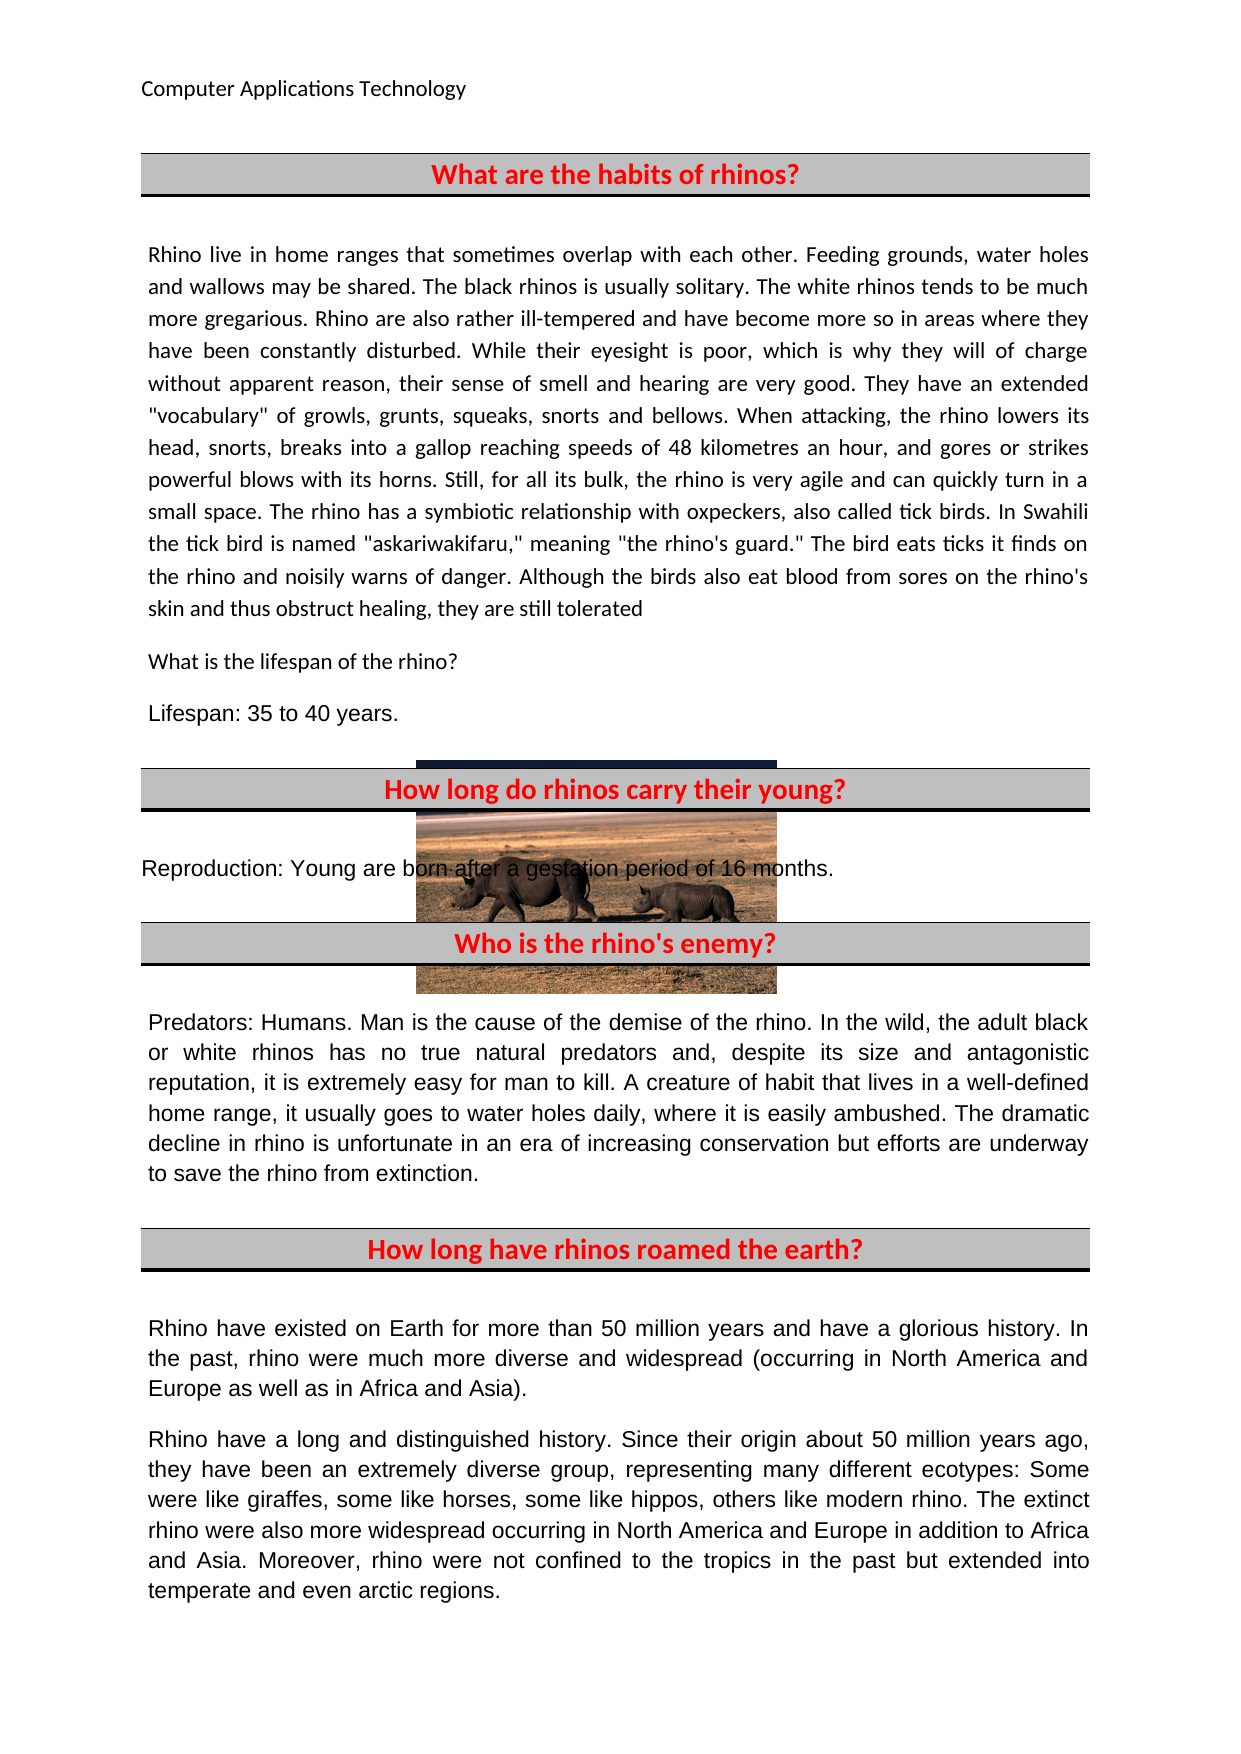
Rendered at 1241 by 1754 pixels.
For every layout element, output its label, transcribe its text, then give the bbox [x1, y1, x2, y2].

text Reproduction: Young are born after a gestation period of 16 months. [141, 854, 1090, 881]
subtitle How long do rhinos carry their young? [141, 769, 1090, 808]
picture [416, 881, 777, 922]
picture [416, 812, 777, 854]
text Predators: Humans. Man is the cause of the demise of the rhino. In the wild, the adult black or white rhinos has no true natural predators and, despite its size and antagonistic reputation, it is extremely easy for man to kill. A creature of habit that lives in a well-defined home range, it usually goes to water holes daily, where it is easily ambushed. The dramatic decline in rhino is unfortunate in an era of increasing conservation but efforts are underway to save the rhino from extinction. [148, 1009, 1090, 1186]
text Rhino have a long and distinguished history. Since their origin about 50 million years ago, they have been an extremely diverse group, representing many different ecotypes: Some were like giraffes, some like horses, some like hippos, others like modern rhino. The extinct rhino were also more widespread occurring in North America and Europe in addition to Africa and Asia. Moreover, rhino were not confined to the tropics in the past but extended into temperate and even arctic regions. [148, 1426, 1090, 1603]
text Lifespan: 35 to 40 years. [148, 700, 1090, 726]
picture [416, 760, 777, 768]
picture [416, 966, 777, 994]
subtitle Who is the rhino's enemy? [141, 923, 1090, 963]
text Rhino live in home ranges that sometimes overlap with each other. Feeding grounds, water holes and wallows may be shared. The black rhinos is usually solitary. The white rhinos tends to be much more gregarious. Rhino are also rather ill-tempered and have become more so in areas where they have been constantly disturbed. While their eyesight is poor, which is why they will of charge without apparent reason, their sense of smell and hearing are very good. They have an extended "vocabulary" of growls, grunts, squeaks, snorts and bellows. When attacking, the rhino lowers its head, snorts, breaks into a gallop reaching speeds of 48 kilometres an hour, and gores or strikes powerful blows with its horns. Still, for all its bulk, the rhino is very agile and can quickly turn in a small space. The rhino has a symbiotic relationship with oxpeckers, also called tick birds. In Swahili the tick bird is named "askariwakifaru," meaning "the rhino's guard." The bird eats ticks it finds on the rhino and noisily warns of danger. Although the birds also eat blood from sores on the rhino's skin and thus obstruct healing, they are still tolerated [148, 240, 1090, 622]
text What is the lifespan of the rhino? [148, 647, 1090, 675]
subtitle How long have rhinos roamed the earth? [141, 1229, 1090, 1268]
text Rhino have existed on Earth for more than 50 million years and have a glorious history. In the past, rhino were much more diverse and widespread (occurring in North America and Europe as well as in Africa and Asia). [148, 1314, 1090, 1401]
subtitle What are the habits of rhinos? [141, 154, 1090, 194]
